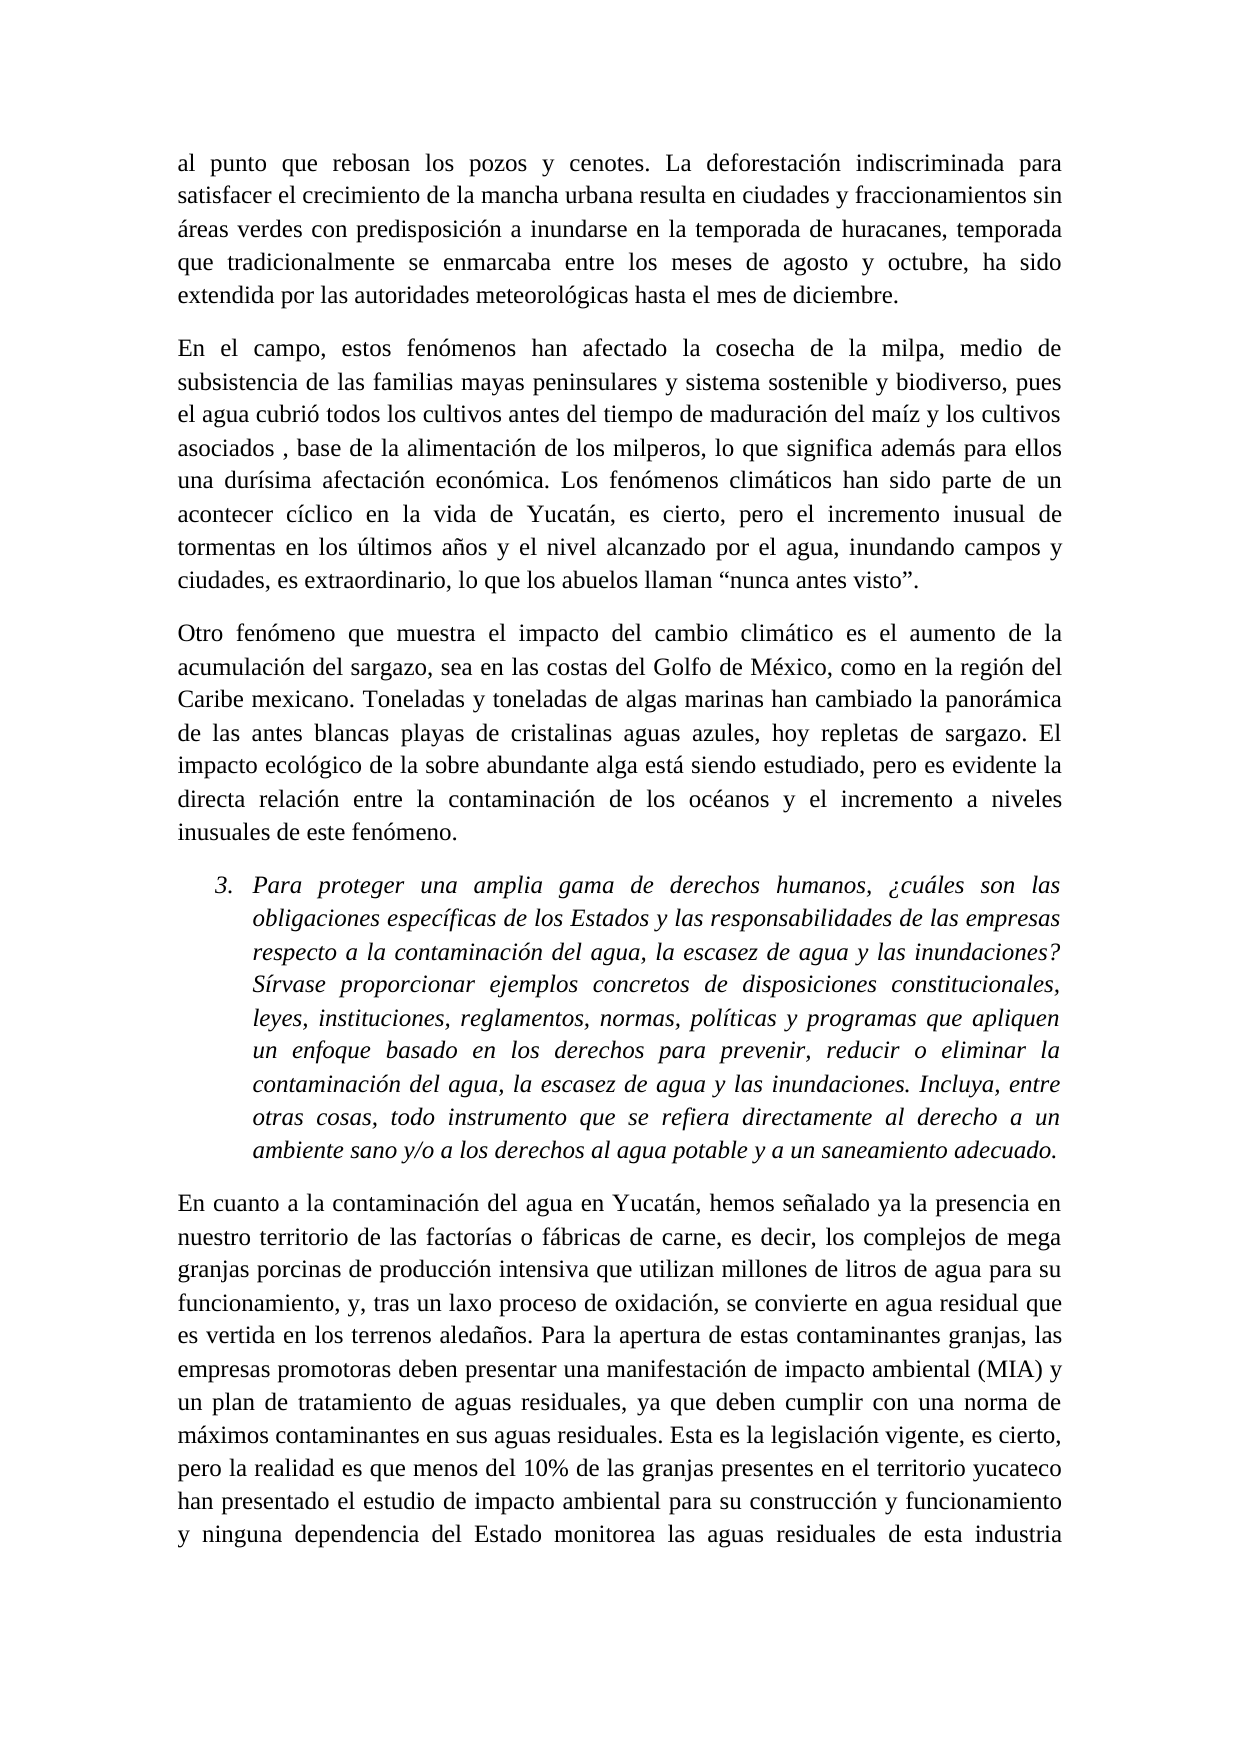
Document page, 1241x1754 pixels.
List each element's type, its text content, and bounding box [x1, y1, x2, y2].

text Otro fenómeno que muestra el impacto del cambio climático es el aumento de la acumulación del sargazo, sea en las costas del Golfo de México, como en la región del Caribe mexicano. Toneladas y toneladas de algas marinas han cambiado la panorámica de las antes blancas playas de cristalinas aguas azules, hoy repletas de sargazo. El impacto ecológico de la sobre abundante alga está siendo estudiado, pero es evidente la directa relación entre la contaminación de los océanos y el incremento a niveles inusuales de este fenómeno. [177, 618, 1063, 845]
text En el campo, estos fenómenos han afectado la cosecha de la milpa, medio de subsistencia de las familias mayas peninsulares y sistema sostenible y biodiverso, pues el agua cubrió todos los cultivos antes del tiempo de maduración del maíz y los cultivos asociados , base de la alimentación de los milperos, lo que significa además para ellos una durísima afectación económica. Los fenómenos climáticos han sido parte de un acontecer cíclico en la vida de Yucatán, es cierto, pero el incremento inusual de tormentas en los últimos años y el nivel alcanzado por el agua, inundando campos y ciudades, es extraordinario, lo que los abuelos llaman “nunca antes visto”. [177, 333, 1063, 593]
list Para proteger una amplia gama de derechos humanos, ¿cuáles son las obligaciones específicas de los Estados y las responsabilidades de las empresas respecto a la contaminación del agua, la escasez de agua y las inundaciones? Sírvase proporcionar ejemplos concretos de disposiciones constitucionales, leyes, instituciones, reglamentos, normas, políticas y programas que apliquen un enfoque basado en los derechos para prevenir, reducir o eliminar la contaminación del agua, la escasez de agua y las inundaciones. Incluya, entre otras cosas, todo instrumento que se refiera directamente al derecho a un ambiente sano y/o a los derechos al agua potable y a un saneamiento adecuado. [215, 871, 1063, 1163]
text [177, 1188, 1063, 1547]
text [177, 148, 1063, 308]
